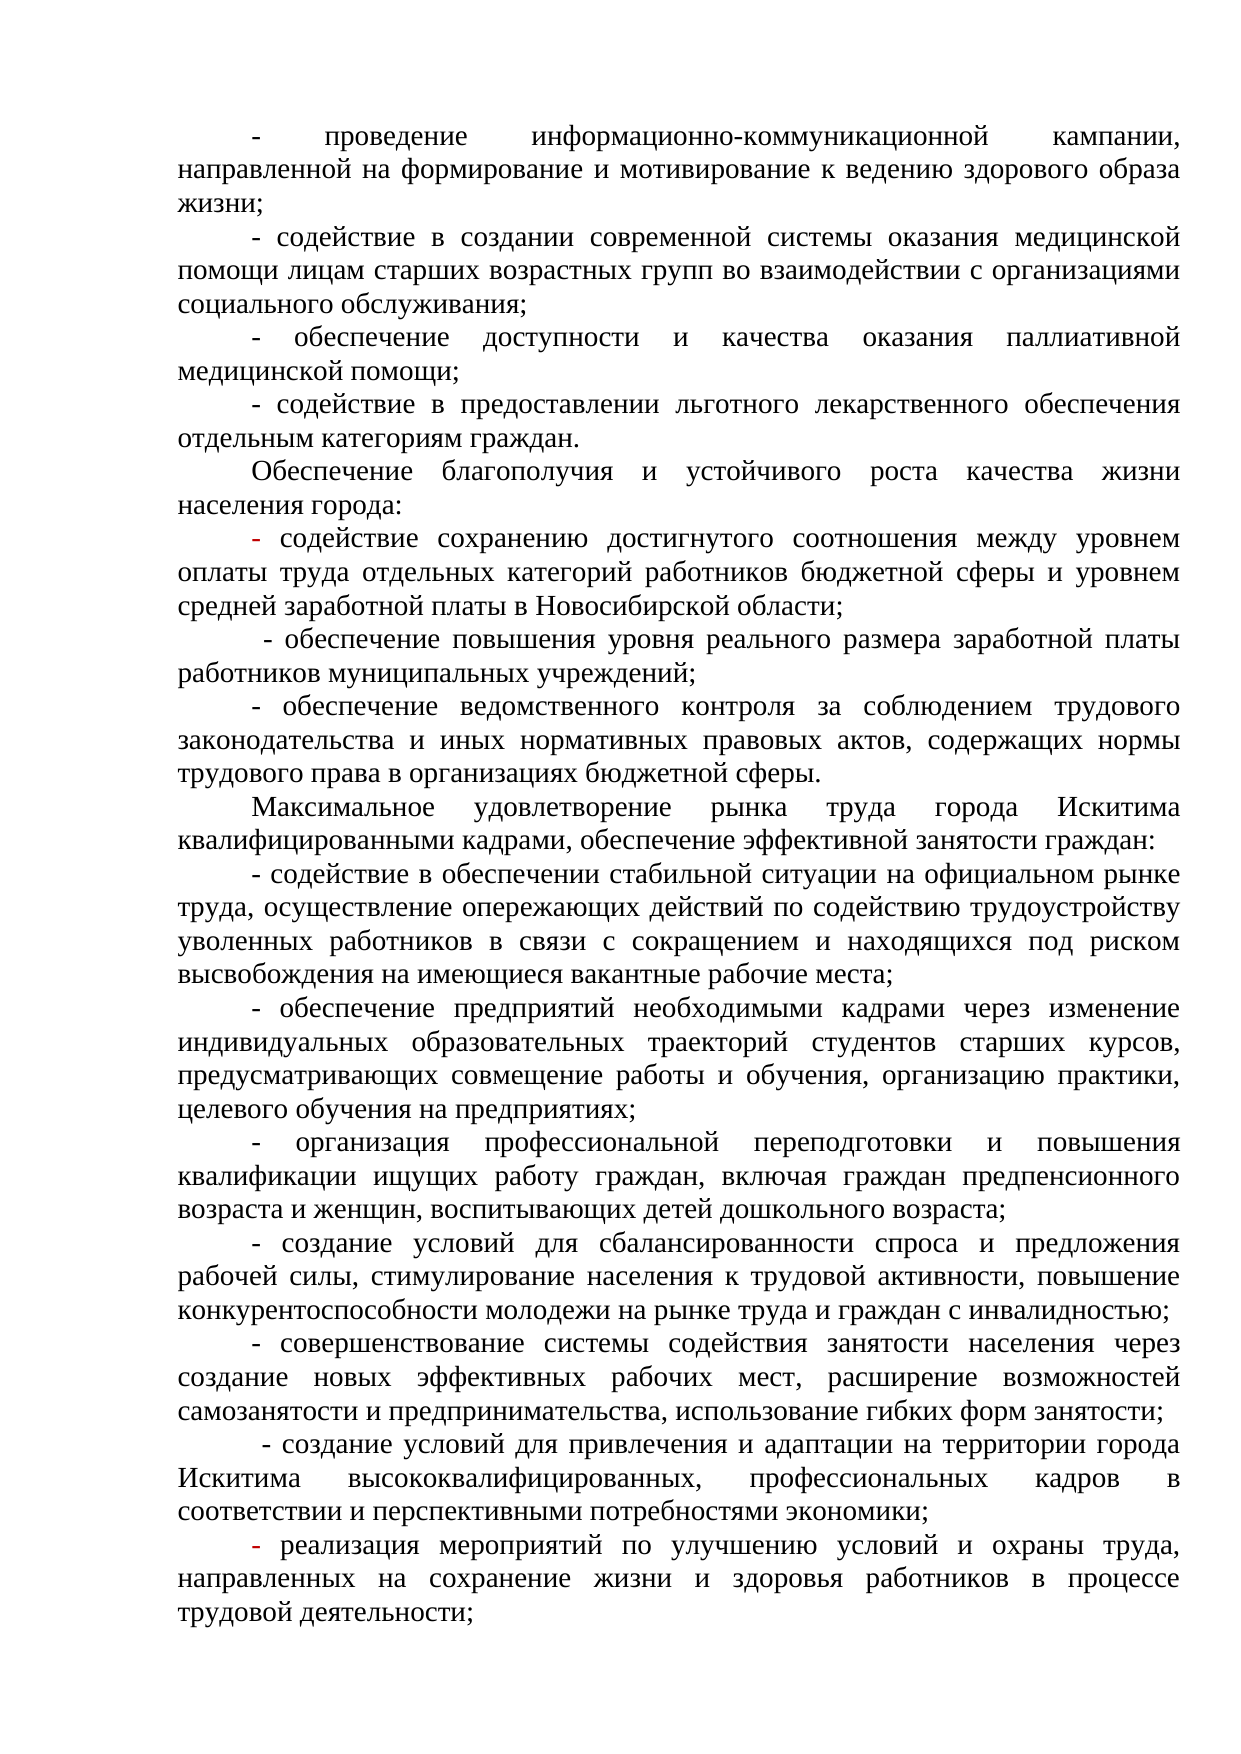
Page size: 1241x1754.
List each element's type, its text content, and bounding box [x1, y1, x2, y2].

text - содействие в обеспечении стабильной ситуации на официальном рынке труда, осуществление опережающих действий по содействию трудоустройству уволенных работников в связи с сокращением и находящихся под риском высвобождения на имеющиеся вакантные рабочие места; [177, 856, 1181, 990]
text - совершенствование системы содействия занятости населения через создание новых эффективных рабочих мест, расширение возможностей самозанятости и предпринимательства, использование гибких форм занятости; [177, 1326, 1181, 1426]
text - проведение информационно-коммуникационной кампании, направленной на формирование и мотивирование к ведению здорового образа жизни; [177, 118, 1181, 219]
text - реализация мероприятий по улучшению условий и охраны труда, направленных на сохранение жизни и здоровья работников в процессе трудовой деятельности; [177, 1527, 1181, 1627]
text - обеспечение повышения уровня реального размера заработной платы работников муниципальных учреждений; [177, 621, 1181, 688]
text - обеспечение ведомственного контроля за соблюдением трудового законодательства и иных нормативных правовых актов, содержащих нормы трудового права в организациях бюджетной сферы. [177, 688, 1181, 789]
text Максимальное удовлетворение рынка труда города Искитима квалифицированными кадрами, обеспечение эффективной занятости граждан: [177, 789, 1181, 856]
text - содействие в предоставлении льготного лекарственного обеспечения отдельным категориям граждан. [177, 386, 1181, 453]
text - создание условий для сбалансированности спроса и предложения рабочей силы, стимулирование населения к трудовой активности, повышение конкурентоспособности молодежи на рынке труда и граждан с инвалидностью; [177, 1225, 1181, 1326]
text - создание условий для привлечения и адаптации на территории города Искитима высококвалифицированных, профессиональных кадров в соответствии и перспективными потребностями экономики; [177, 1426, 1181, 1527]
text - обеспечение доступности и качества оказания паллиативной медицинской помощи; [177, 319, 1181, 386]
text Обеспечение благополучия и устойчивого роста качества жизни населения города: [177, 453, 1181, 521]
text - обеспечение предприятий необходимыми кадрами через изменение индивидуальных образовательных траекторий студентов старших курсов, предусматривающих совмещение работы и обучения, организацию практики, целевого обучения на предприятиях; [177, 990, 1181, 1124]
text - содействие в создании современной системы оказания медицинской помощи лицам старших возрастных групп во взаимодействии с организациями социального обслуживания; [177, 219, 1181, 319]
text - содействие сохранению достигнутого соотношения между уровнем оплаты труда отдельных категорий работников бюджетной сферы и уровнем средней заработной платы в Новосибирской области; [177, 521, 1181, 621]
text - организация профессиональной переподготовки и повышения квалификации ищущих работу граждан, включая граждан предпенсионного возраста и женщин, воспитывающих детей дошкольного возраста; [177, 1124, 1181, 1225]
